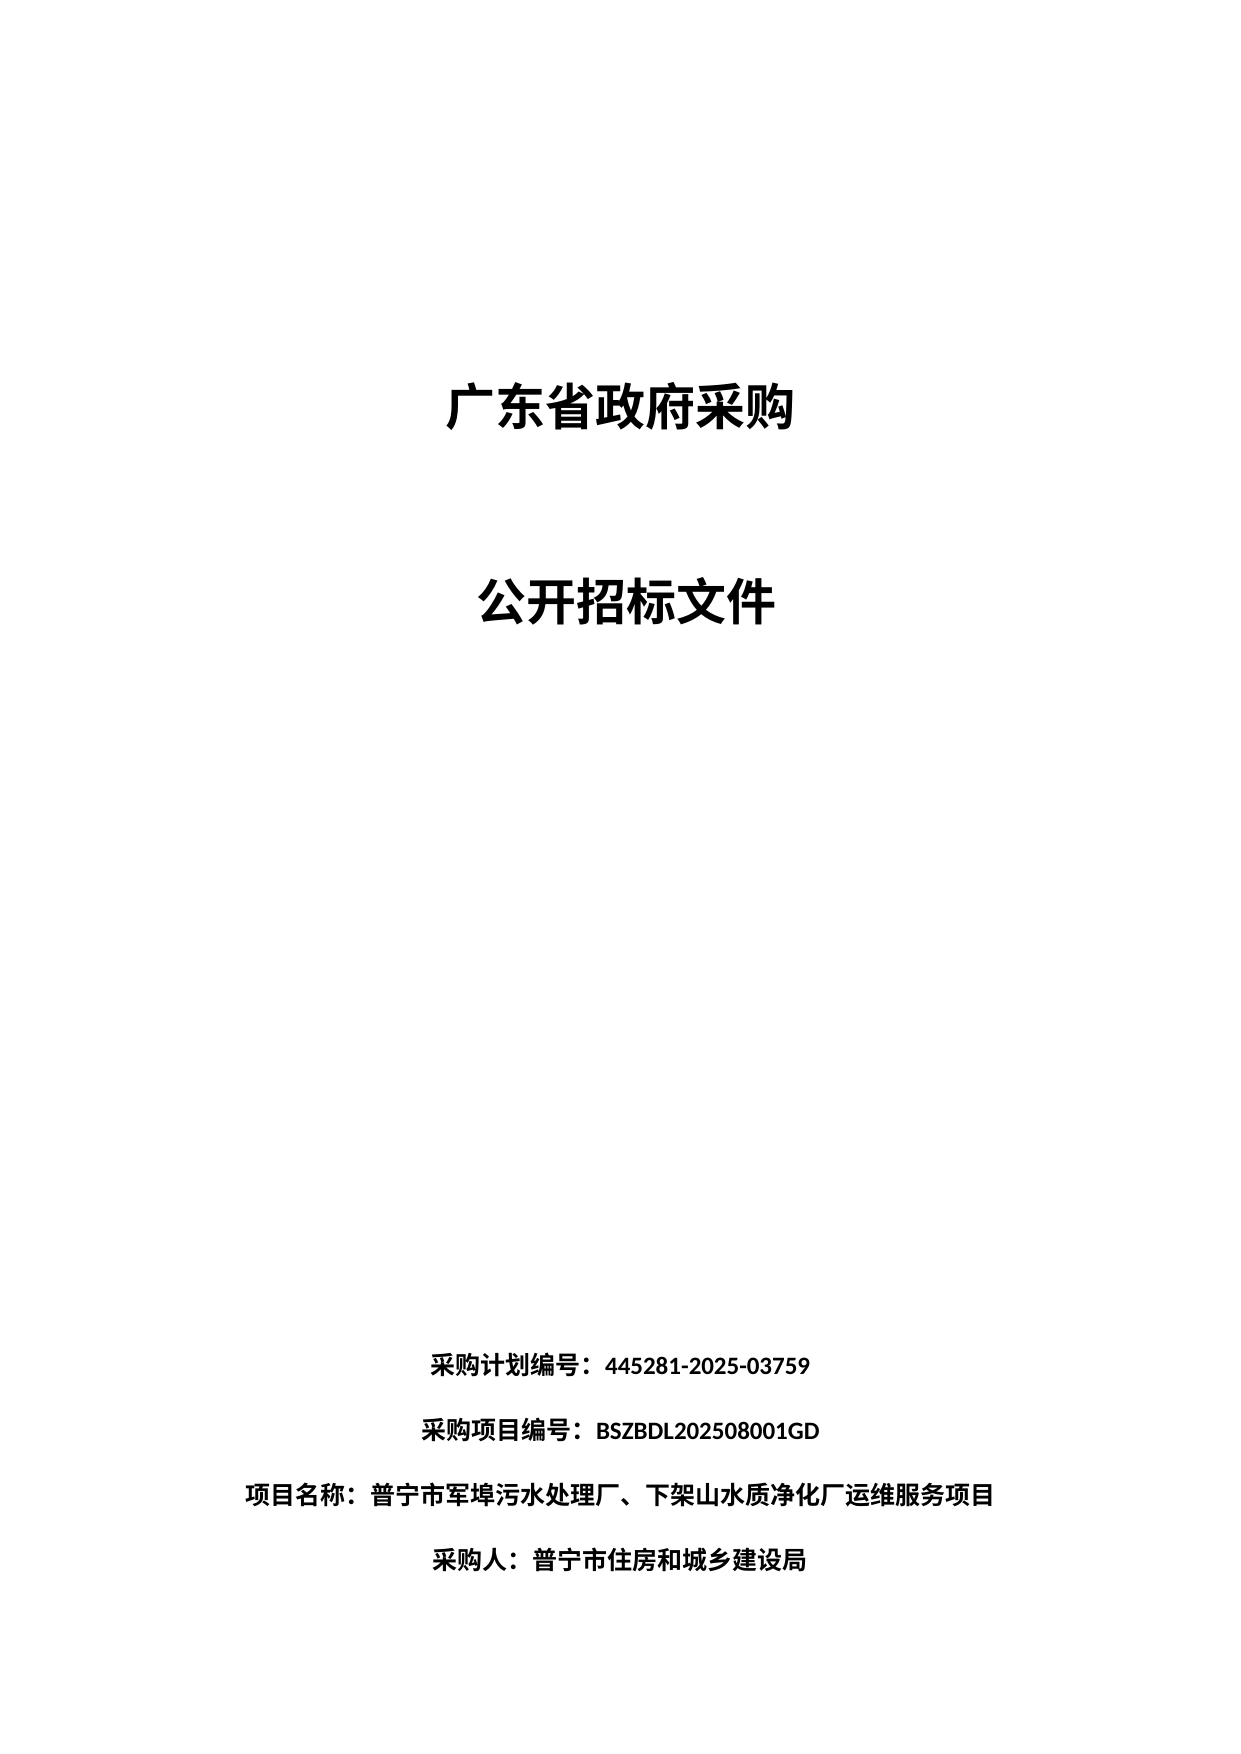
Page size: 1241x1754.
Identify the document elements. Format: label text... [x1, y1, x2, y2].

text 项目名称：普宁市军埠污水处理厂、下架山水质净化厂运维服务项目 [187, 1462, 1053, 1527]
text 采购计划编号：445281-2025-03759 [187, 1332, 1053, 1397]
text 采购人：普宁市住房和城乡建设局 [187, 1527, 1053, 1592]
text 公开招标文件 [187, 552, 1053, 1332]
text 采购项目编号：BSZBDL202508001GD [187, 1397, 1053, 1462]
text 广东省政府采购 [187, 357, 1053, 454]
